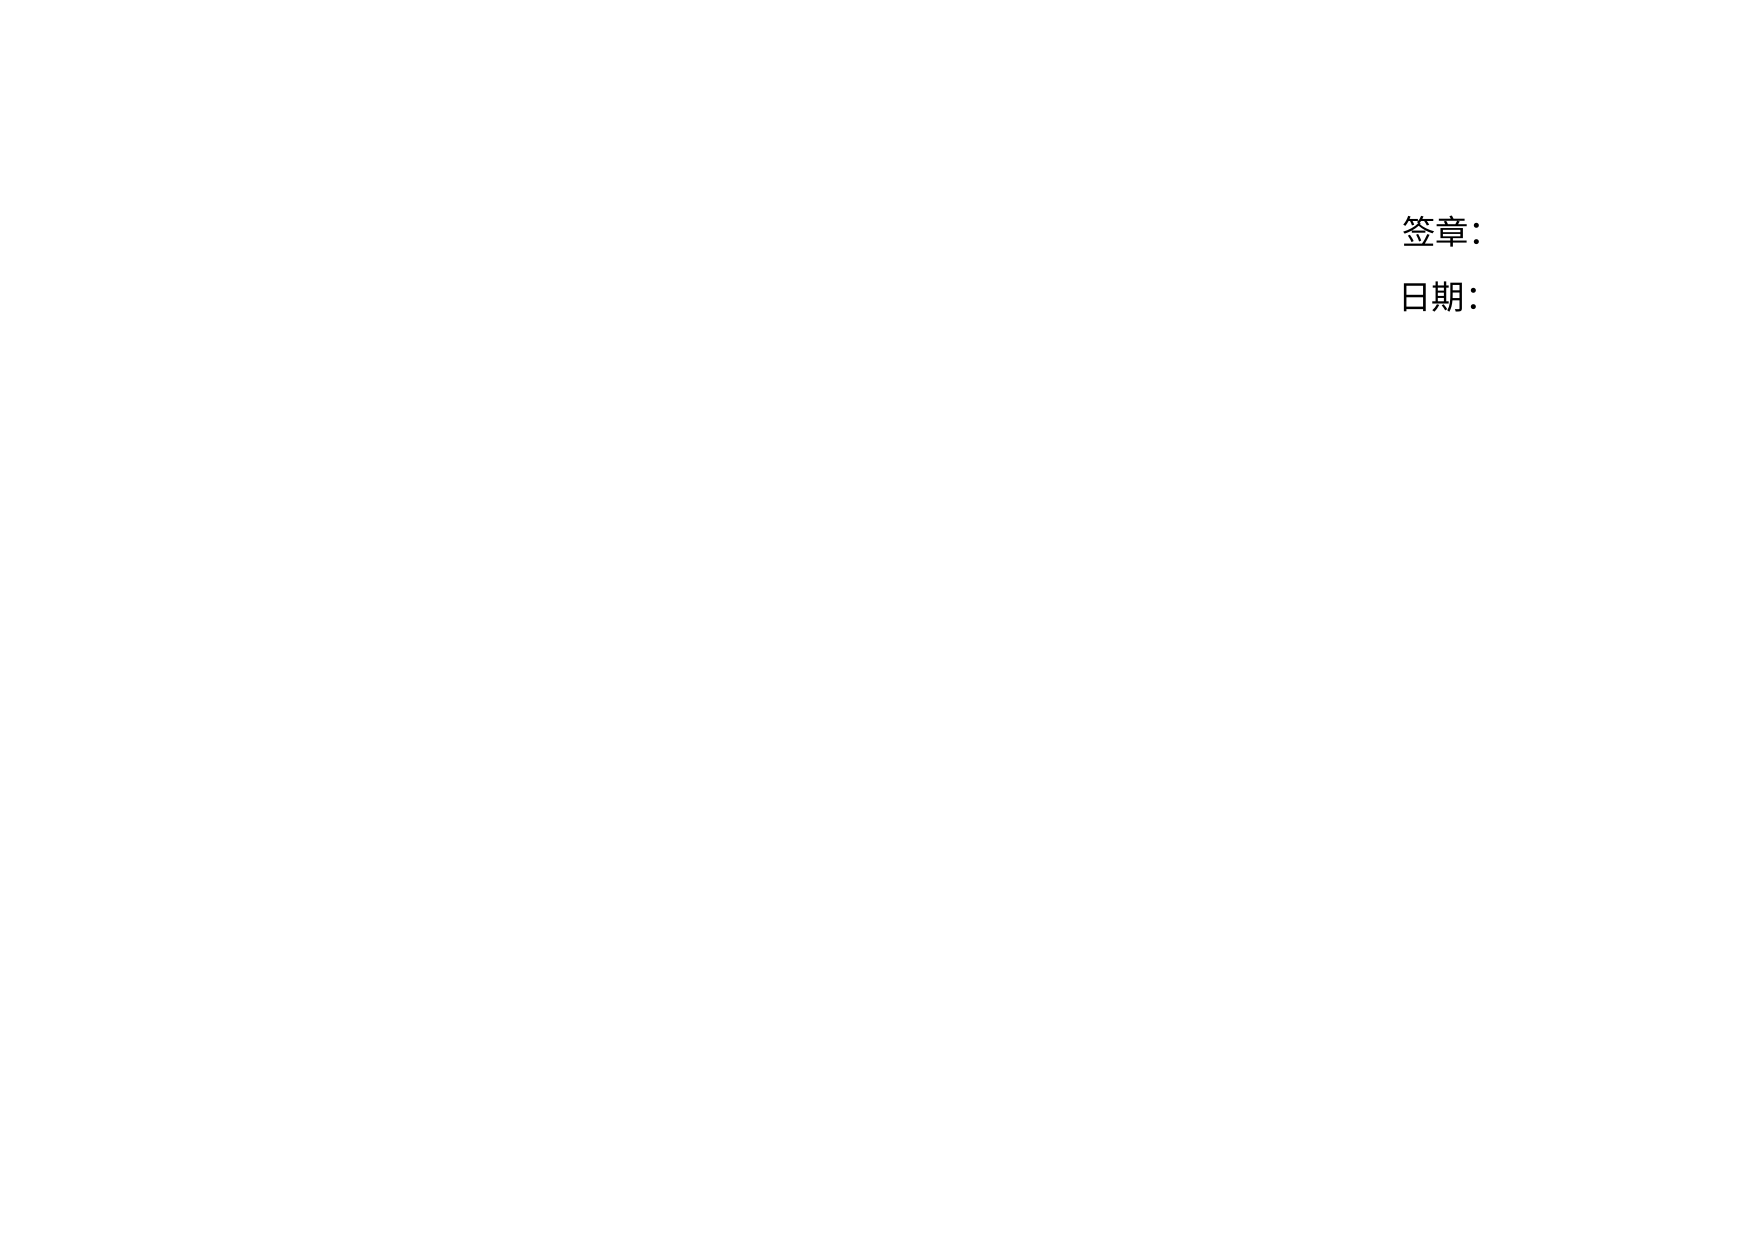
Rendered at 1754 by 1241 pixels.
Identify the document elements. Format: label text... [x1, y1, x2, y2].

text 日期： [118, 263, 1636, 328]
text 签章： [118, 198, 1636, 263]
